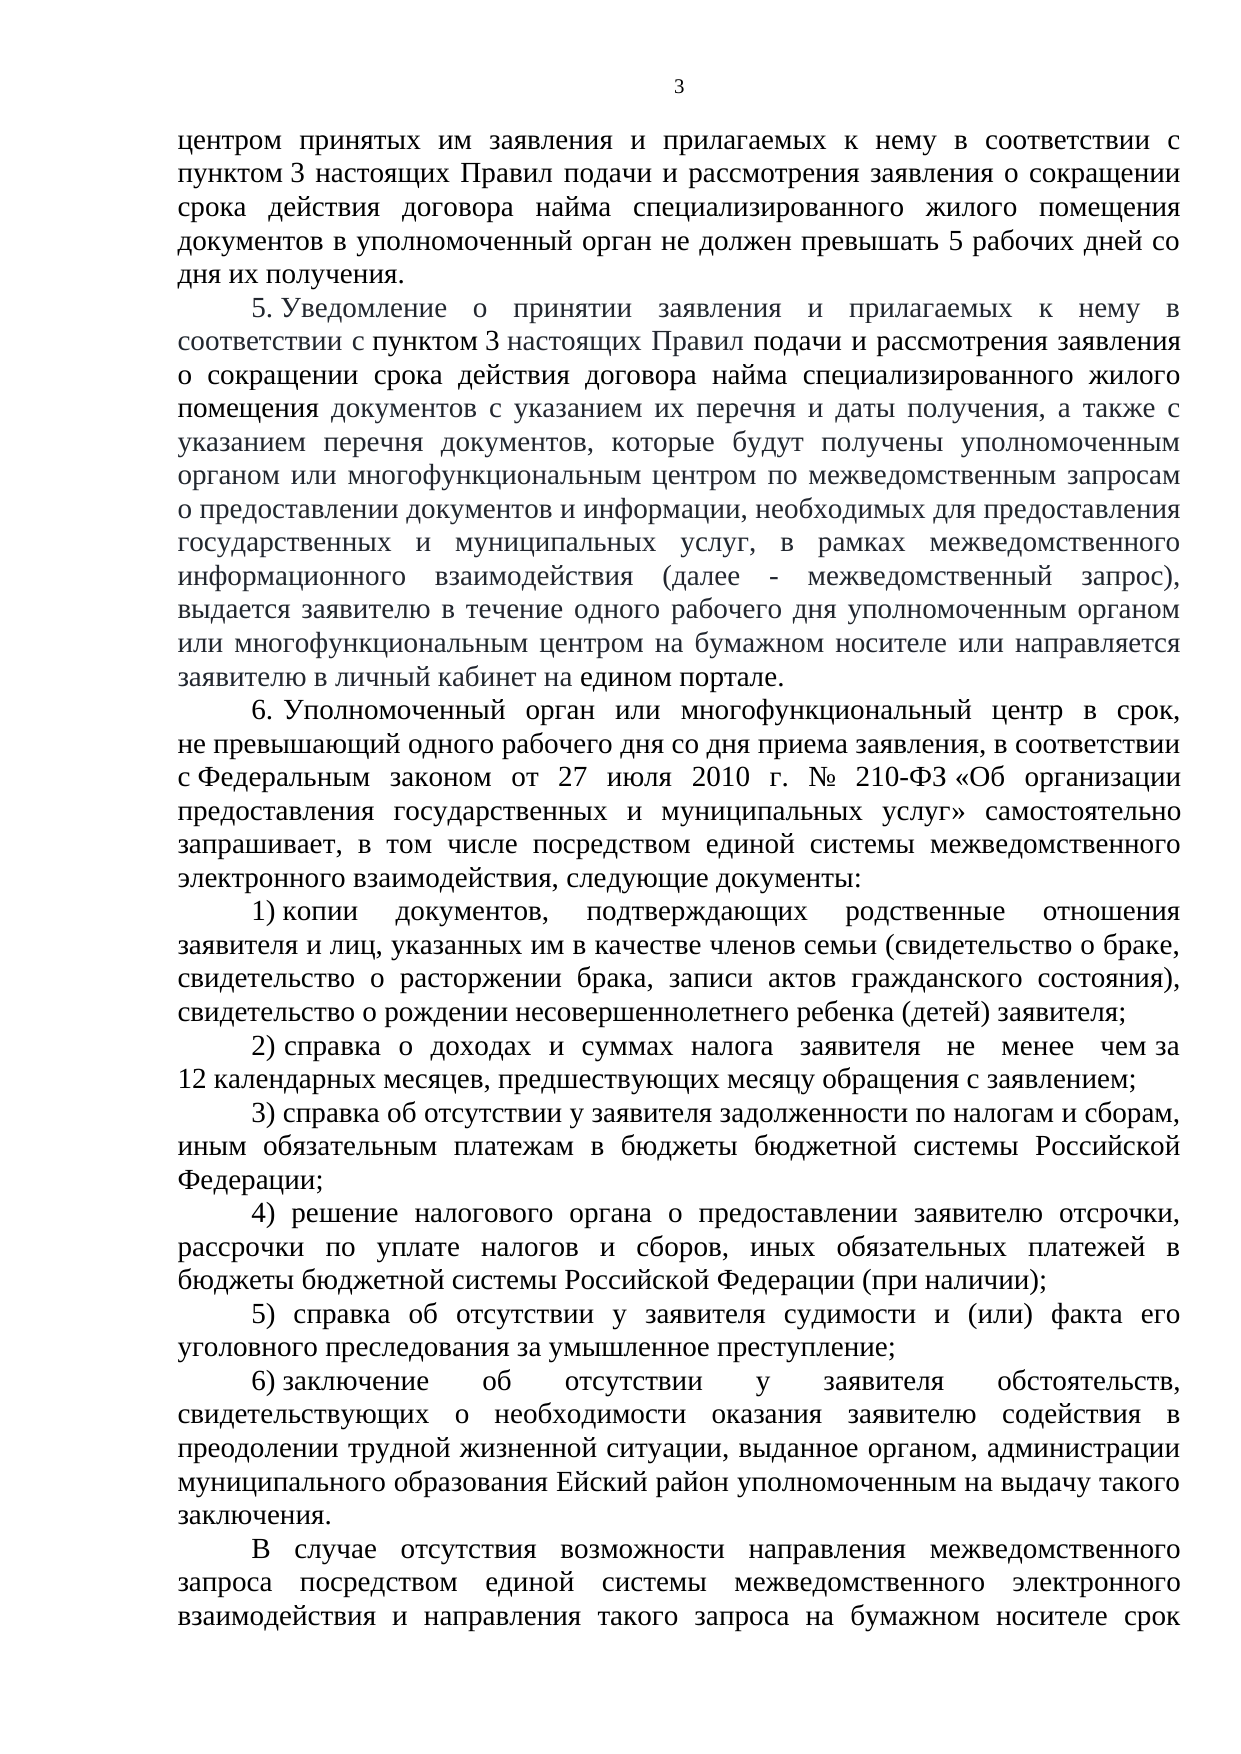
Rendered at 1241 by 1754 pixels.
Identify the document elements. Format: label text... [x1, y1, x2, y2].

text 6. Уполномоченный орган или многофункциональный центр в срок, не превышающий одного рабочего дня со дня приема заявления, в соответствии с Федеральным законом от 27 июля 2010 г. № 210-ФЗ «Об организации предоставления государственных и муниципальных услуг» самостоятельно запрашивает, в том числе посредством единой системы межведомственного электронного взаимодействия, следующие документы: [177, 692, 1181, 893]
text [177, 122, 1181, 189]
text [177, 1531, 1181, 1631]
text 5) справка об отсутствии у заявителя судимости и (или) факта его уголовного преследования за умышленное преступление; [177, 1296, 1181, 1363]
text 5. Уведомление о принятии заявления и прилагаемых к нему в соответствии с пунктом 3 настоящих Правил подачи и рассмотрения заявления о сокращении срока действия договора найма специализированного жилого помещения документов с указанием их перечня и даты получения, а также с указанием перечня документов, которые будут получены уполномоченным органом или многофункциональным центром по межведомственным запросам о предоставлении документов и информации, необходимых для предоставления государственных и муниципальных услуг, в рамках межведомственного информационного взаимодействия (далее - межведомственный запрос), выдается заявителю в течение одного рабочего дня уполномоченным органом или многофункциональным центром на бумажном носителе или направляется заявителю в личный кабинет на едином портале. [177, 390, 1181, 692]
text 3) справка об отсутствии у заявителя задолженности по налогам и сборам, иным обязательным платежам в бюджеты бюджетной системы Российской Федерации; [177, 1095, 1181, 1195]
text 6) заключение об отсутствии у заявителя обстоятельств, свидетельствующих о необходимости оказания заявителю содействия в преодолении трудной жизненной ситуации, выданное органом, администрации муниципального образования Ейский район уполномоченным на выдачу такого заключения. [177, 1363, 1181, 1531]
text 2) справка о доходах и суммах налога заявителя не менее чем за 12 календарных месяцев, предшествующих месяцу обращения с заявлением; [177, 1028, 1181, 1095]
text 5. Уведомление о принятии заявления и прилагаемых к нему в соответствии с пунктом 3 настоящих Правил подачи и рассмотрения заявления о сокращении срока действия договора найма специализированного жилого помещения документов с указанием их перечня и даты получения, а также с указанием перечня документов, которые будут получены уполномоченным органом или многофункциональным центром по межведомственным запросам о предоставлении документов и информации, необходимых для предоставления государственных и муниципальных услуг, в рамках межведомственного информационного взаимодействия (далее - межведомственный запрос), выдается заявителю в течение одного рабочего дня уполномоченным органом или многофункциональным центром на бумажном носителе или направляется заявителю в личный кабинет на едином портале. [177, 290, 1181, 357]
text 4) решение налогового органа о предоставлении заявителю отсрочки, рассрочки по уплате налогов и сборов, иных обязательных платежей в бюджеты бюджетной системы Российской Федерации (при наличии); [177, 1195, 1181, 1296]
text 1) копии документов, подтверждающих родственные отношения заявителя и лиц, указанных им в качестве членов семьи (свидетельство о браке, свидетельство о расторжении брака, записи актов гражданского состояния), свидетельство о рождении несовершеннолетнего ребенка (детей) заявителя; [177, 893, 1181, 1028]
